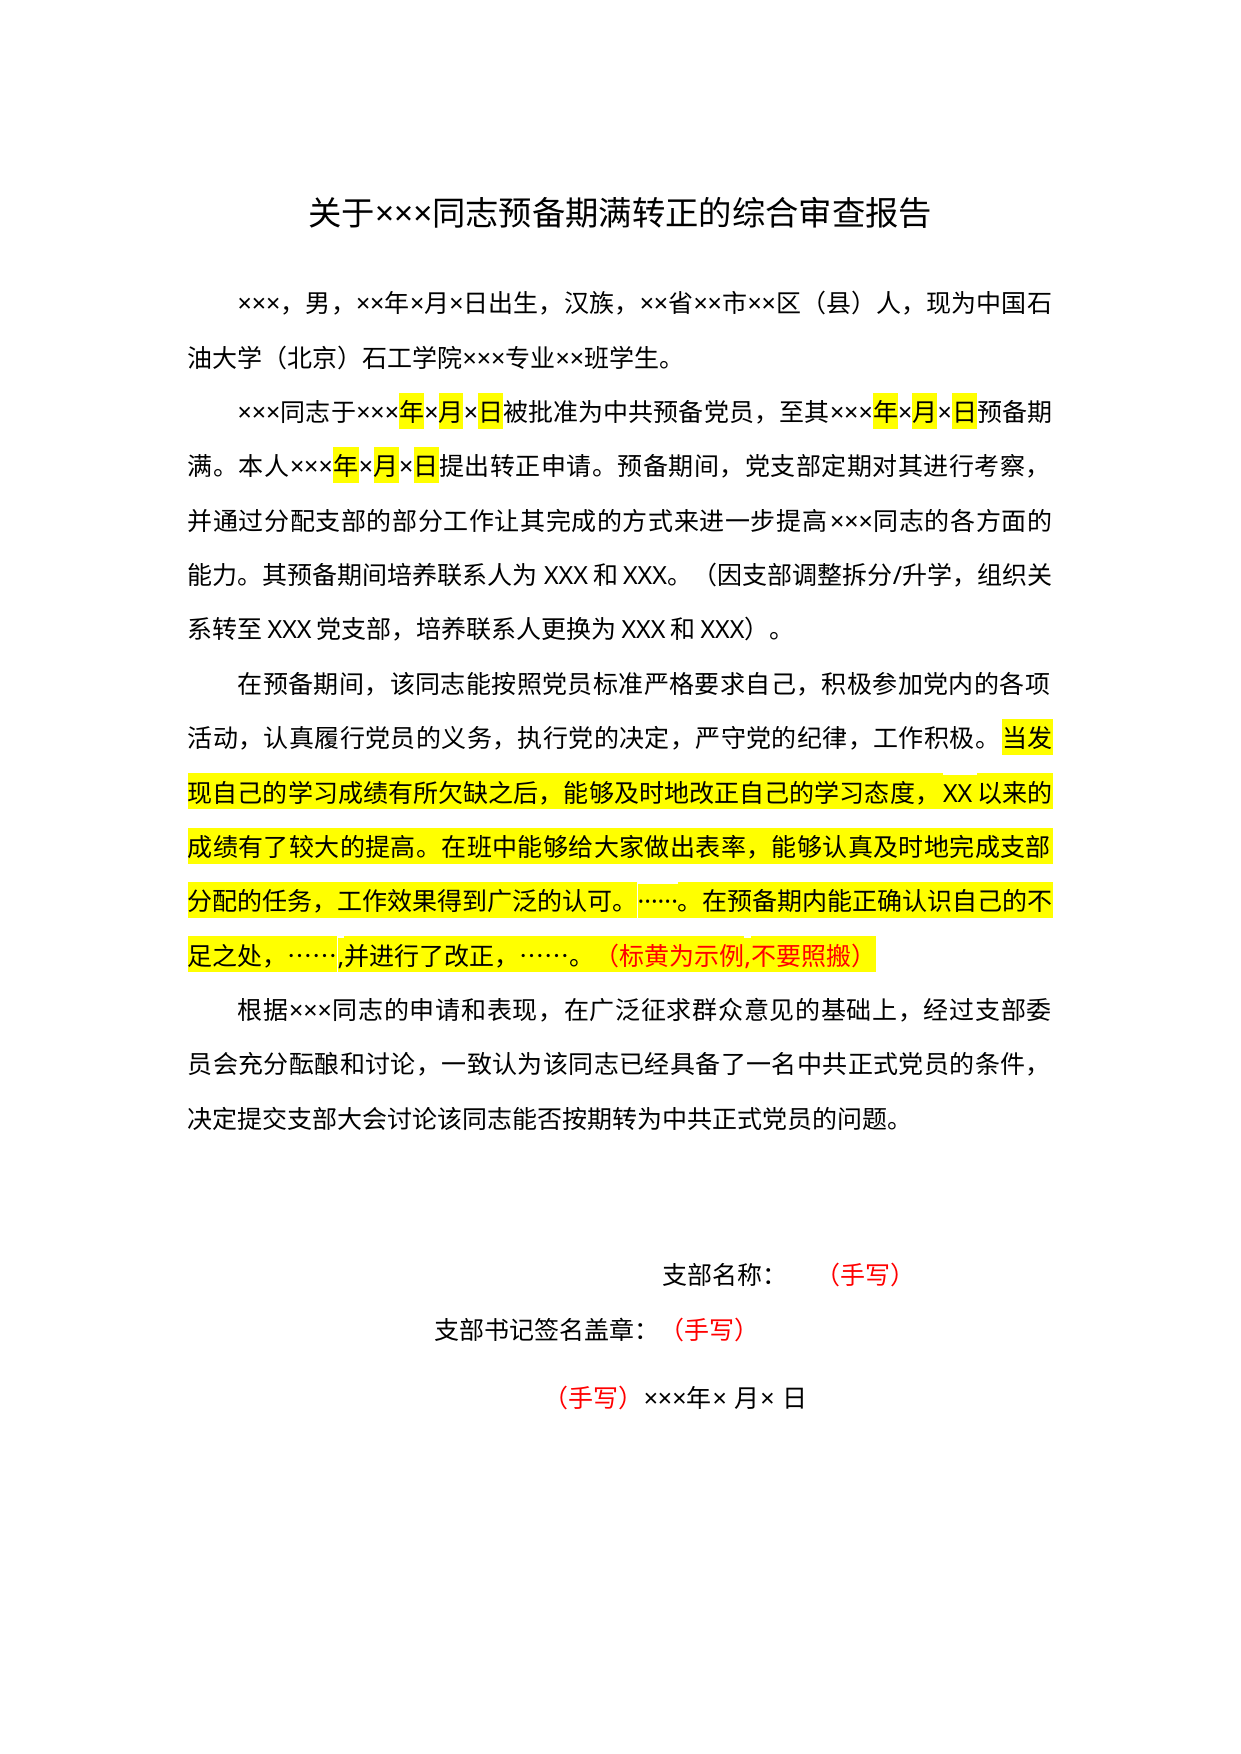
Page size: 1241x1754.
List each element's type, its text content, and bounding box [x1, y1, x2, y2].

text ×××，男，××年×月×日出生，汉族，××省××市××区（县）人，现为中国石油大学（北京）石工学院×××专业××班学生。 [187, 284, 1053, 374]
text 支部名称： （手写） [187, 1256, 1053, 1292]
text （手写）×××年× 月× 日 [187, 1364, 944, 1429]
text 支部书记签名盖章：（手写） [187, 1310, 1053, 1346]
text 关于×××同志预备期满转正的综合审查报告 [187, 178, 1053, 243]
text 在预备期间，该同志能按照党员标准严格要求自己，积极参加党内的各项活动，认真履行党员的义务，执行党的决定，严守党的纪律，工作积极。当发现自己的学习成绩有所欠缺之后，能够及时地改正自己的学习态度，XX以来的成绩有了较大的提高。在班中能够给大家做出表率，能够认真及时地完成支部分配的任务，工作效果得到广泛的认可。······。在预备期内能正确认识自己的不足之处，……,并进行了改正，……。（标黄为示例,不要照搬） [187, 664, 1053, 972]
text ×××同志于×××年×月×日被批准为中共预备党员，至其×××年×月×日预备期满。本人×××年×月×日提出转正申请。预备期间，党支部定期对其进行考察，并通过分配支部的部分工作让其完成的方式来进一步提高×××同志的各方面的能力。其预备期间培养联系人为XXX和XXX。（因支部调整拆分/升学，组织关系转至XXX党支部，培养联系人更换为XXX和XXX）。 [187, 392, 1053, 646]
text 根据×××同志的申请和表现，在广泛征求群众意见的基础上，经过支部委员会充分酝酿和讨论，一致认为该同志已经具备了一名中共正式党员的条件，决定提交支部大会讨论该同志能否按期转为中共正式党员的问题。 [187, 991, 1053, 1136]
